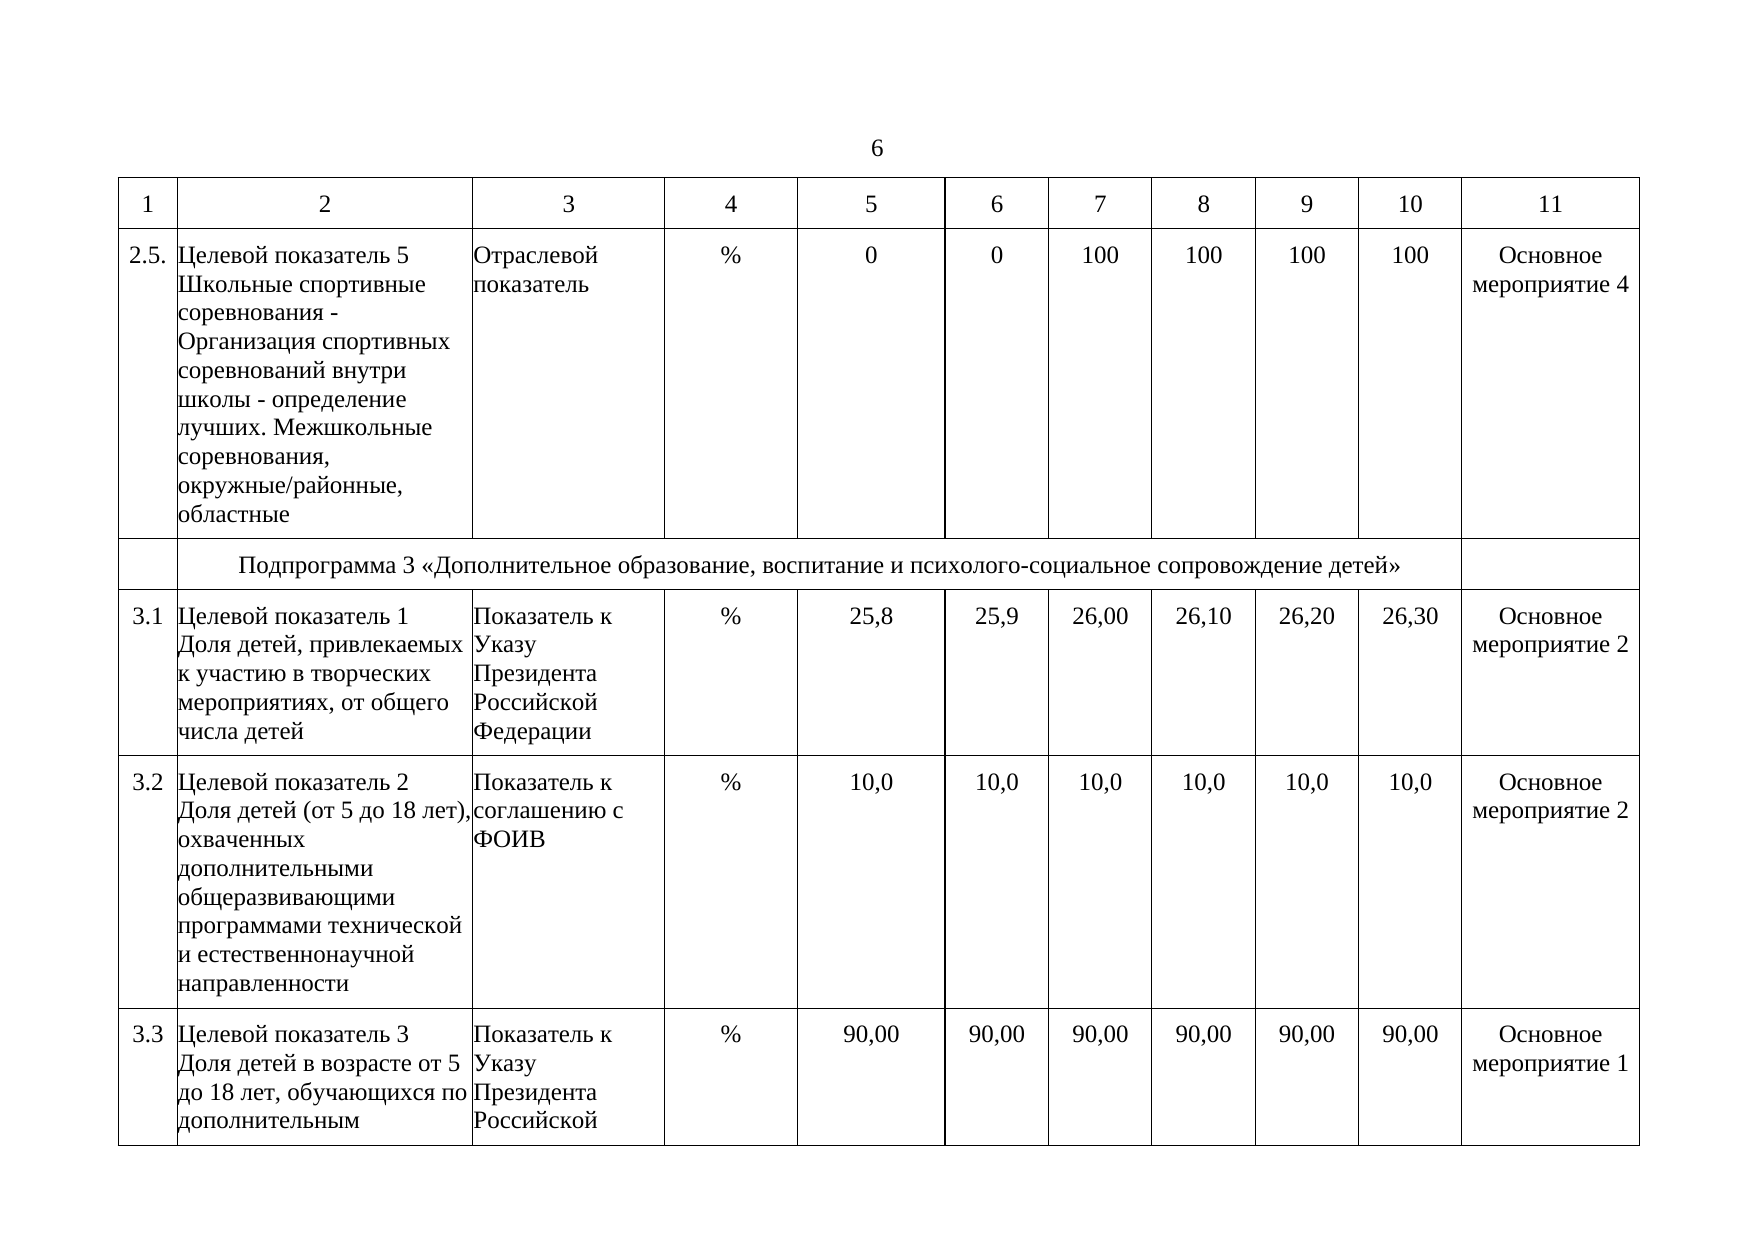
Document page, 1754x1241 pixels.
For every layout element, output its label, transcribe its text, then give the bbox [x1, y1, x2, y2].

table_header 5 [798, 178, 944, 228]
table_cell Подпрограмма 3 «Дополнительное образование, воспитание и психолого-социальное сопровождение детей» [178, 539, 1461, 589]
table_cell Основное мероприятие 2 [1462, 590, 1639, 755]
table_cell Показатель к Указу Президента Российской Федерации [473, 590, 664, 755]
table_cell Отраслевой показатель [473, 229, 664, 538]
table_header 8 [1152, 178, 1255, 228]
table_cell 3.1 [119, 590, 177, 755]
table_header 3 [473, 178, 664, 228]
table_cell 90,00 [1049, 1009, 1151, 1145]
table_cell 3.2 [119, 756, 177, 1007]
table_cell 25,9 [946, 590, 1048, 755]
table_cell 10,0 [798, 756, 944, 1007]
table_cell 10,0 [1359, 756, 1461, 1007]
table_cell % [665, 590, 797, 755]
table_header 2 [178, 178, 472, 228]
table_cell Целевой показатель 5 Школьные спортивные соревнования - Организация спортивных соревнований внутри школы - определение лучших. Межшкольные соревнования, окружные/районные, областные [178, 229, 472, 538]
table_header 4 [665, 178, 797, 228]
table_cell 26,30 [1359, 590, 1461, 755]
table_cell 90,00 [946, 1009, 1048, 1145]
table_cell Основное мероприятие 4 [1462, 229, 1639, 538]
table_cell % [665, 1009, 797, 1145]
table_cell 100 [1152, 229, 1255, 538]
table_header 10 [1359, 178, 1461, 228]
table_header 11 [1462, 178, 1639, 228]
table_cell 10,0 [1049, 756, 1151, 1007]
table_cell 26,00 [1049, 590, 1151, 755]
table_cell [178, 1009, 472, 1145]
table_cell Основное мероприятие 2 [1462, 756, 1639, 1007]
table_cell 90,00 [1256, 1009, 1358, 1145]
table_header 1 [119, 178, 177, 228]
table_cell Целевой показатель 2 Доля детей (от 5 до 18 лет), охваченных дополнительными общеразвивающими программами технической и естественнонаучной направленности [178, 756, 472, 1007]
table_header 9 [1256, 178, 1358, 228]
table_header 7 [1049, 178, 1151, 228]
table_cell 3.3 [119, 1009, 177, 1145]
table_cell 2.5. [119, 229, 177, 538]
table_cell 10,0 [946, 756, 1048, 1007]
table_cell 100 [1049, 229, 1151, 538]
table_cell 100 [1256, 229, 1358, 538]
table_cell Показатель к соглашению с ФОИВ [473, 756, 664, 1007]
table_cell 25,8 [798, 590, 944, 755]
table_cell 0 [798, 229, 944, 538]
table_cell 10,0 [1256, 756, 1358, 1007]
table_cell 90,00 [798, 1009, 944, 1145]
table_cell 26,10 [1152, 590, 1255, 755]
table_cell % [665, 229, 797, 538]
table_cell 10,0 [1152, 756, 1255, 1007]
table_cell 90,00 [1152, 1009, 1255, 1145]
table_cell % [665, 756, 797, 1007]
table_cell [119, 539, 177, 589]
table_cell 0 [946, 229, 1048, 538]
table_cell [473, 1009, 664, 1145]
table_cell [1462, 539, 1639, 589]
table_header 6 [946, 178, 1048, 228]
table_cell Целевой показатель 1 Доля детей, привлекаемых к участию в творческих мероприятиях, от общего числа детей [178, 590, 472, 755]
table_cell 26,20 [1256, 590, 1358, 755]
table_cell Основное мероприятие 1 [1462, 1009, 1639, 1145]
table_cell 100 [1359, 229, 1461, 538]
table_cell 90,00 [1359, 1009, 1461, 1145]
